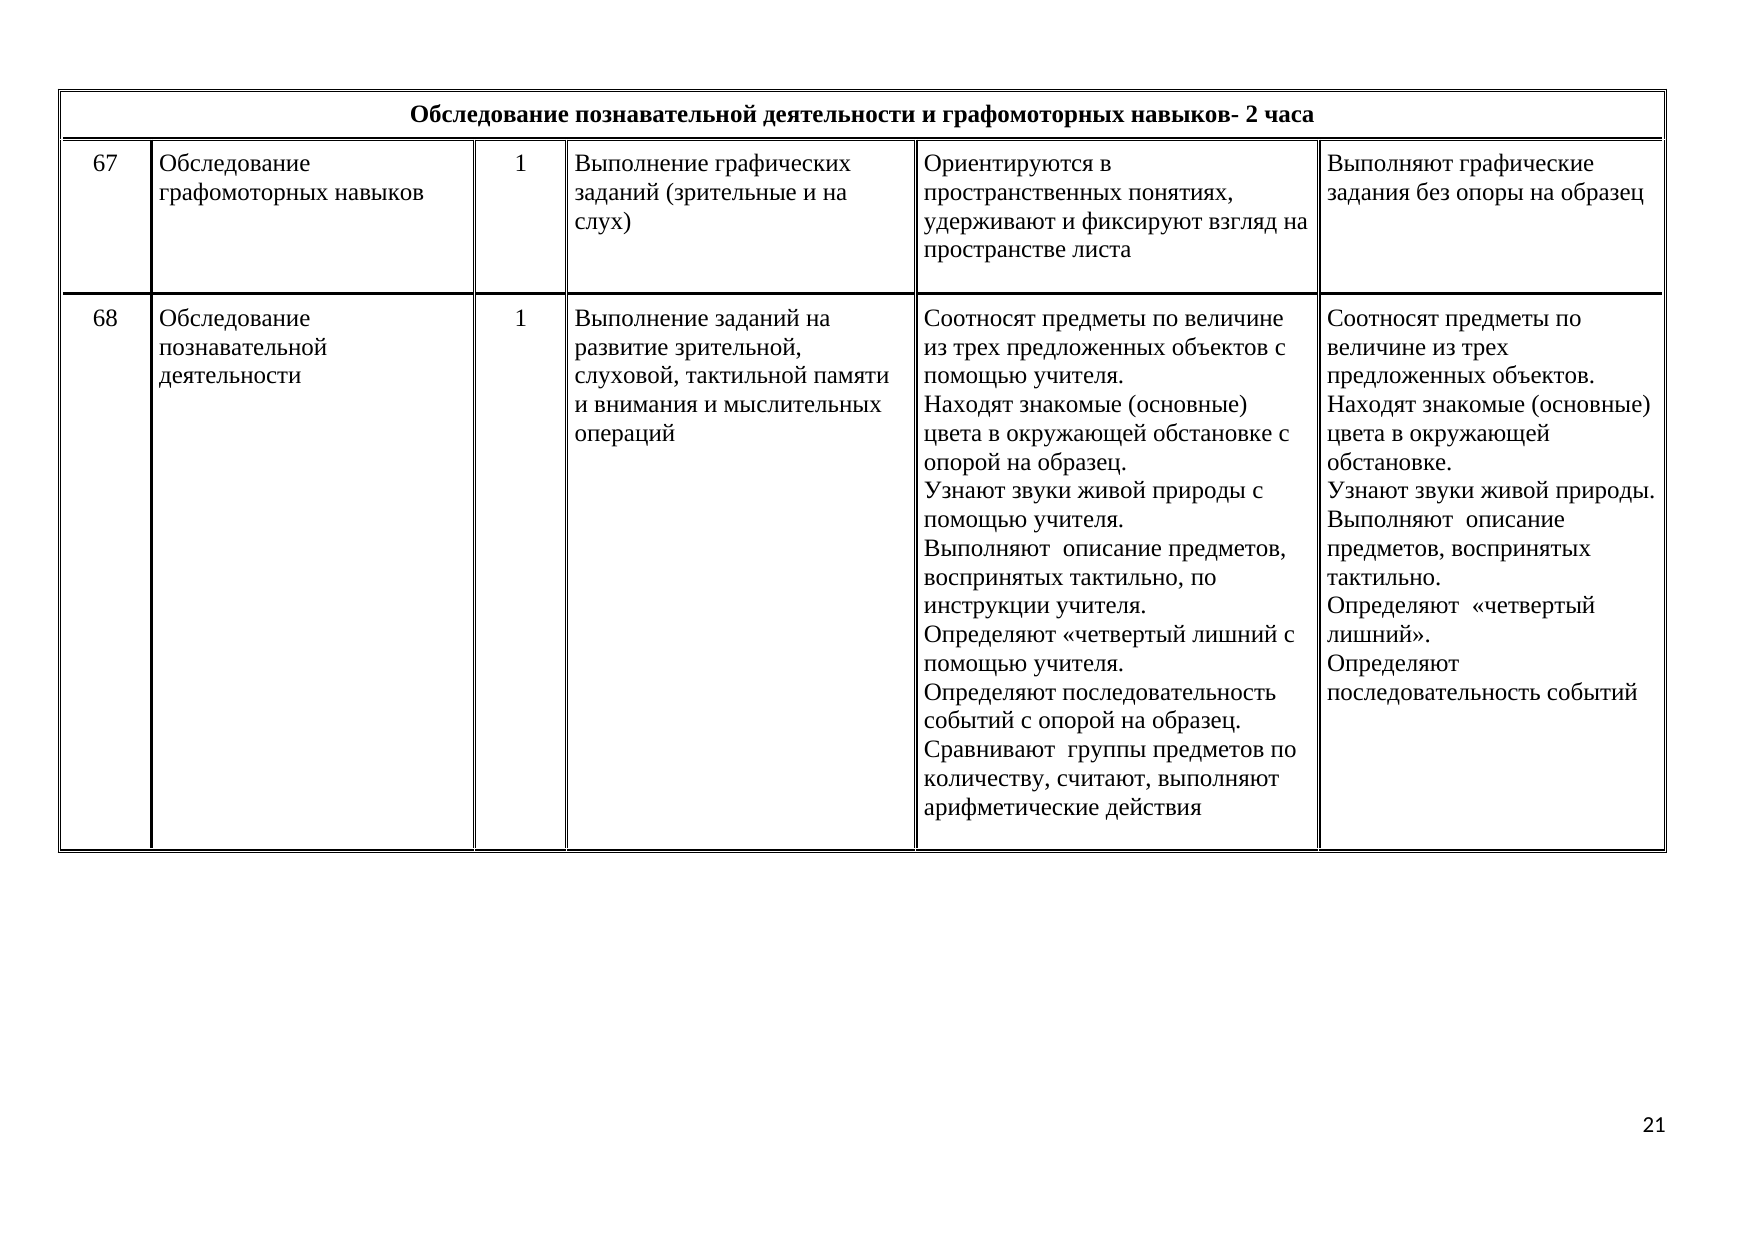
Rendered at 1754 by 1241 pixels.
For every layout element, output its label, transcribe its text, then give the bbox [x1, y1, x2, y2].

table_header Обследование познавательной деятельности и графомоторных навыков- 2 часа [61, 92, 1664, 137]
table_cell Соотносят предметы по величине из трех предложенных объектов с помощью учителя. Находят знакомые (основные) цвета в окружающей обстановке с опорой на образец. Узнают звуки живой природы с помощью учителя. Выполняют описание предметов, воспринятых тактильно, по инструкции учителя. Определяют «четвертый лишний с помощью учителя. Определяют последовательность событий с опорой на образец. Сравнивают группы предметов по количеству, считают, выполняют арифметические действия [916, 292, 1319, 849]
table_cell Выполнение графических заданий (зрительные и на слух) [568, 141, 914, 292]
table_cell 1 [476, 141, 565, 292]
table_cell Выполняют графические задания без опоры на образец [1321, 137, 1664, 292]
table_cell Соотносят предметы по величине из трех предложенных объектов. Находят знакомые (основные) цвета в окружающей обстановке. Узнают звуки живой природы. Выполняют описание предметов, воспринятых тактильно. Определяют «четвертый лишний». Определяют последовательность событий [1319, 292, 1664, 849]
table_cell Обследование познавательной деятельности [151, 295, 475, 849]
table_cell 68 [61, 292, 151, 849]
table_cell Выполнение заданий на развитие зрительной, слуховой, тактильной памяти и внимания и мыслительных операций [567, 292, 916, 849]
table_cell Ориентируются в пространственных понятиях, удерживают и фиксируют взгляд на пространстве листа [918, 141, 1317, 292]
table_cell 67 [61, 137, 150, 292]
table_cell 1 [475, 295, 567, 849]
table_cell Обследование графомоторных навыков [153, 141, 473, 292]
